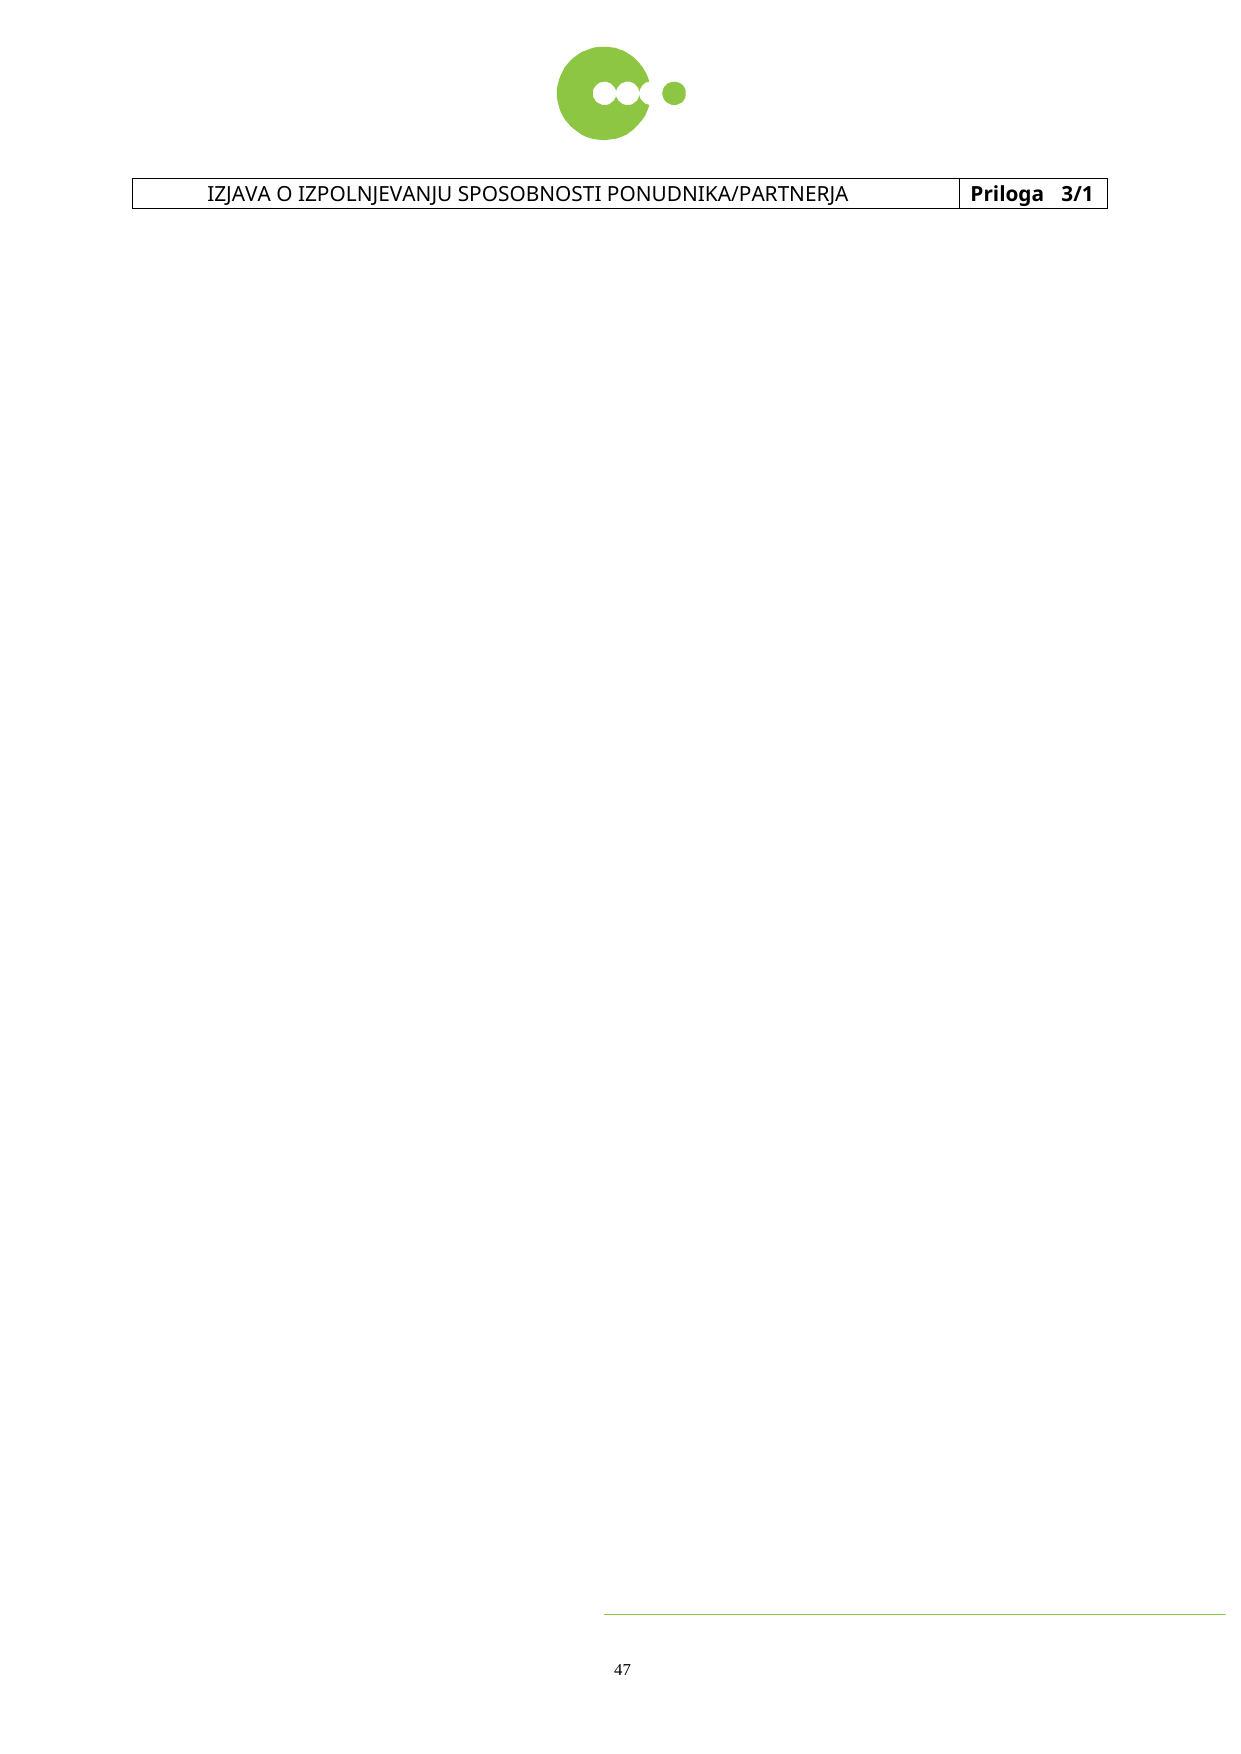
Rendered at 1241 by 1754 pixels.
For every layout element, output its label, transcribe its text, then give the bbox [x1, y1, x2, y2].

table_header 3/1 [1049, 179, 1107, 208]
table_header IZJAVA O IZPOLNJEVANJU SPOSOBNOSTI PONUDNIKA/PARTNERJA [200, 179, 959, 208]
table_header Priloga [960, 179, 1048, 208]
table_header [133, 179, 200, 208]
